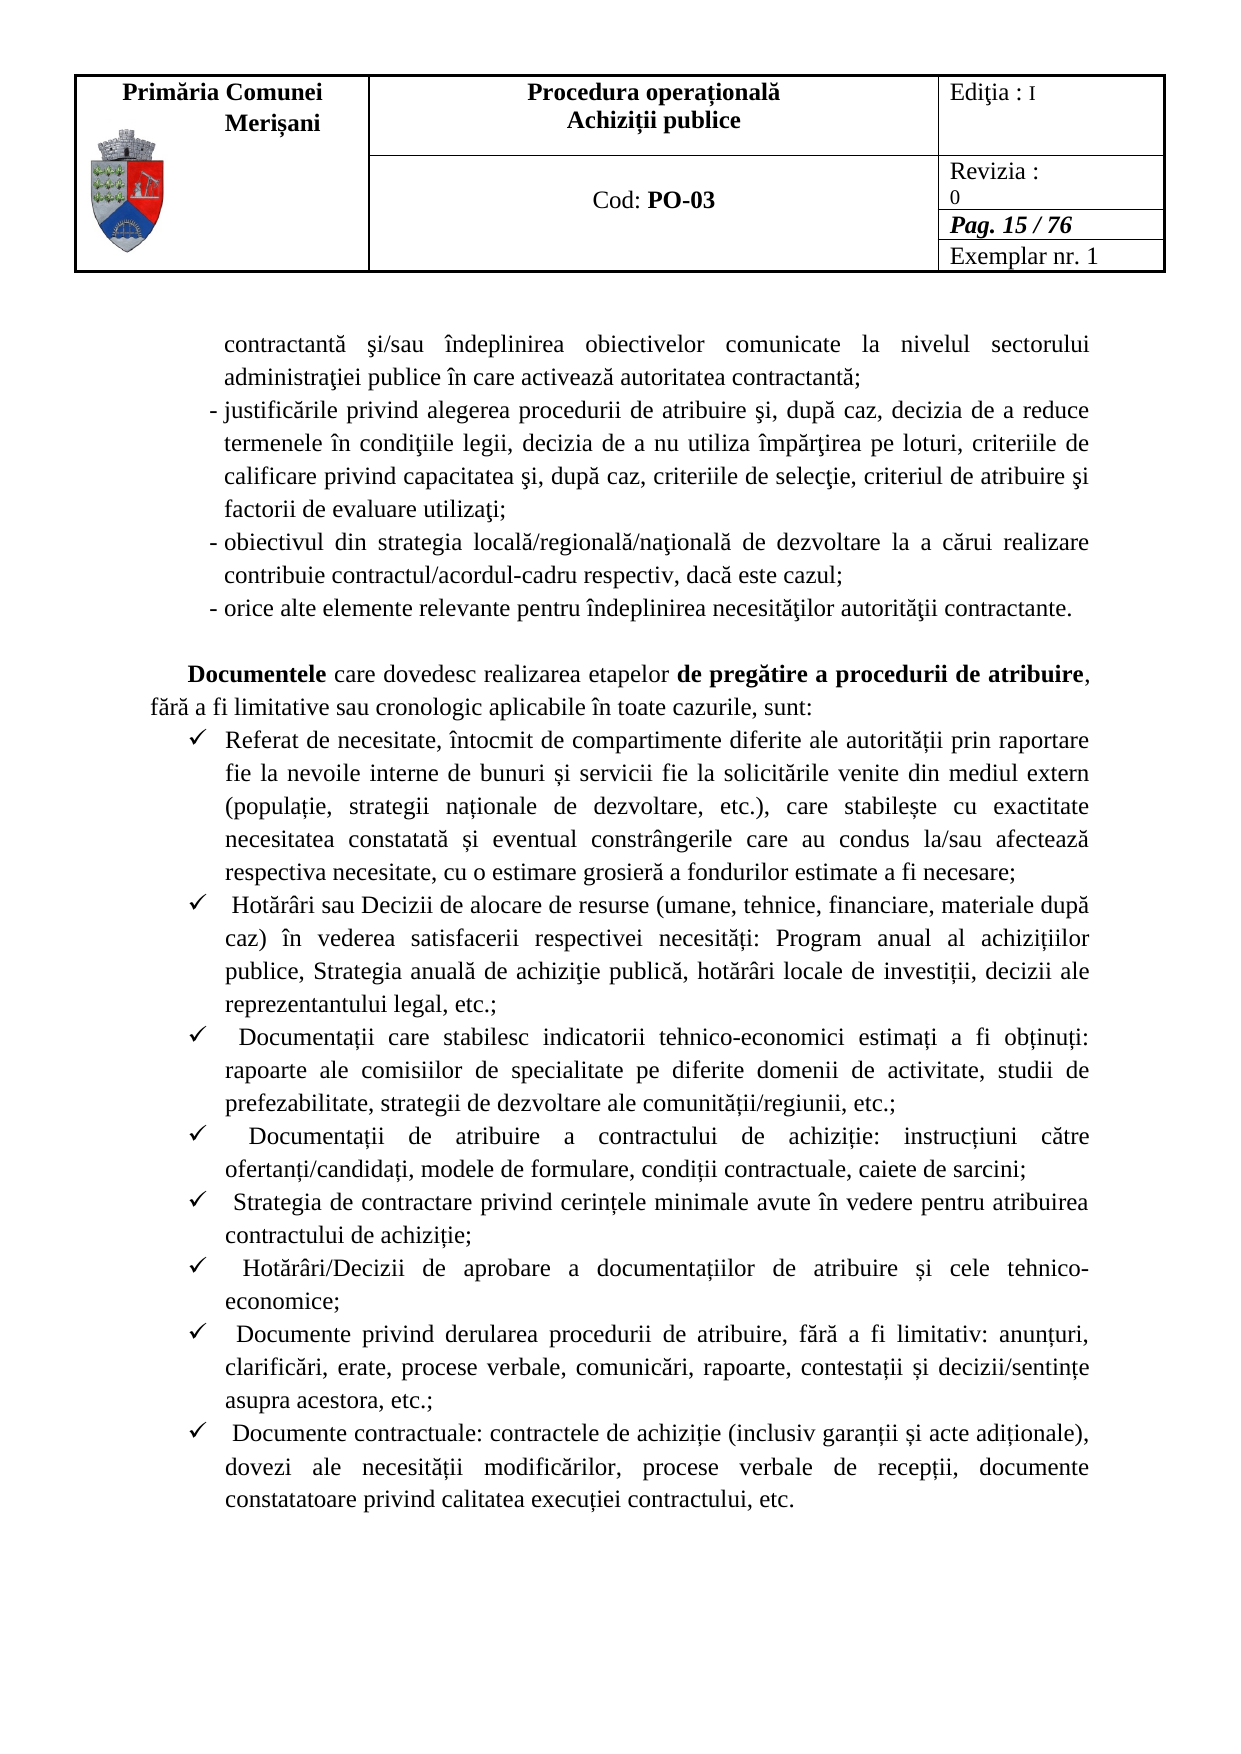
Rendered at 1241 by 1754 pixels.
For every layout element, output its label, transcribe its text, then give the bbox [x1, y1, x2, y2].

list obiectivul din strategia locală/regională/naţională de dezvoltare la a cărui realizare contribuie contractul/acordul-cadru respectiv, dacă este cazul; [209, 527, 1090, 589]
list Documentații care stabilesc indicatorii tehnico-economici estimați a fi obținuți: rapoarte ale comisiilor de specialitate pe diferite domenii de activitate, studii de prefezabilitate, strategii de dezvoltare ale comunității/regiunii, etc.; [187, 1022, 1090, 1117]
list justificările privind alegerea procedurii de atribuire şi, după caz, decizia de a reduce termenele în condiţiile legii, decizia de a nu utiliza împărţirea pe loturi, criteriile de calificare privind capacitatea şi, după caz, criteriile de selecţie, criteriul de atribuire şi factorii de evaluare utilizaţi; [209, 395, 1090, 523]
picture [83, 119, 169, 257]
list Documente contractuale: contractele de achiziție (inclusiv garanții și acte adiționale), dovezi ale necesității modificărilor, procese verbale de recepții, documente constatatoare privind calitatea execuției contractului, etc. [187, 1418, 1090, 1513]
list Strategia de contractare privind cerințele minimale avute în vedere pentru atribuirea contractului de achiziție; [187, 1187, 1090, 1249]
list Documente privind derularea procedurii de atribuire, fără a fi limitativ: anunțuri, clarificări, erate, procese verbale, comunicări, rapoarte, contestații și decizii/sentințe asupra acestora, etc.; [187, 1319, 1090, 1414]
list Referat de necesitate, întocmit de compartimente diferite ale autorității prin raportare fie la nevoile interne de bunuri și servicii fie la solicitările venite din mediul extern (populație, strategii naționale de dezvoltare, etc.), care stabilește cu exactitate necesitatea constatată și eventual constrângerile care au condus la/sau afectează respectiva necesitate, cu o estimare grosieră a fondurilor estimate a fi necesare; [187, 725, 1090, 886]
list Hotărâri sau Decizii de alocare de resurse (umane, tehnice, financiare, materiale după caz) în vederea satisfacerii respectivei necesități: Program anual al achizițiilor publice, Strategia anuală de achiziţie publică, hotărâri locale de investiții, decizii ale reprezentantului legal, etc.; [187, 890, 1090, 1018]
list Hotărâri/Decizii de aprobare a documentațiilor de atribuire și cele tehnico-economice; [187, 1253, 1090, 1315]
list orice alte elemente relevante pentru îndeplinirea necesităţilor autorităţii contractante. [209, 593, 1090, 622]
list Documentații de atribuire a contractului de achiziție: instrucțiuni către ofertanți/candidați, modele de formulare, condiții contractuale, caiete de sarcini; [187, 1121, 1090, 1183]
text Documentele care dovedesc realizarea etapelor de pregătire a procedurii de atribuire, fără a fi limitative sau cronologic aplicabile în toate cazurile, sunt: [150, 659, 1090, 721]
